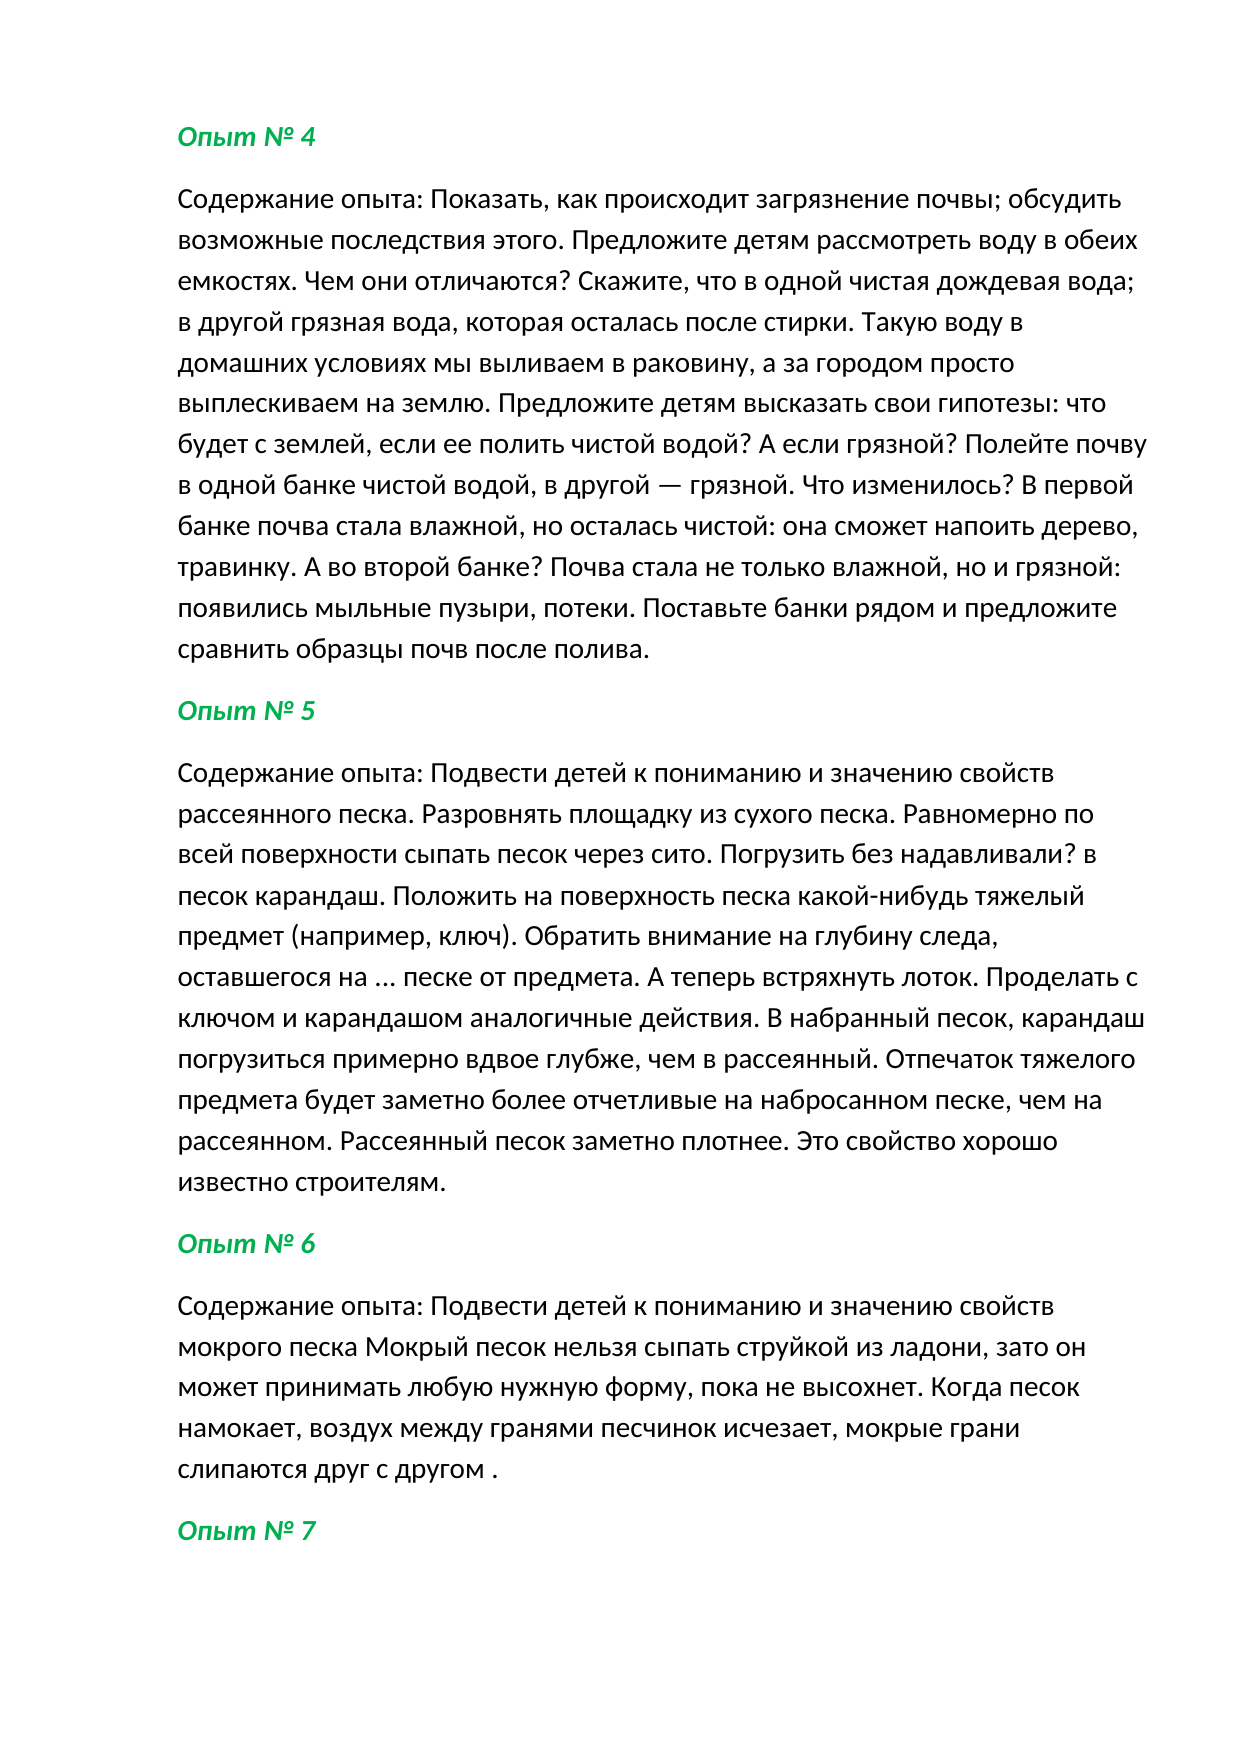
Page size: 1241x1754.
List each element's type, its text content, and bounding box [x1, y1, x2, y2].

text Содержание опыта: Подвести детей к пониманию и значению свойств мокрого песка Мокрый песок нельзя сыпать струйкой из ладони, зато он может принимать любую нужную форму, пока не высохнет. Когда песок намокает, воздух между гранями песчинок исчезает, мокрые грани слипаются друг с другом . [177, 1287, 1152, 1486]
text Опыт № 4 [177, 118, 1152, 154]
text Опыт № 5 [177, 692, 1152, 728]
text Содержание опыта: Показать, как происходит загрязнение почвы; обсудить возможные последствия этого. Предложите детям рассмотреть воду в обеих емкостях. Чем они отличаются? Скажите, что в одной чистая дождевая вода; в другой грязная вода, которая осталась после стирки. Такую воду в домашних условиях мы выливаем в раковину, а за городом просто выплескиваем на землю. Предложите детям высказать свои гипотезы: что будет с землей, если ее полить чистой водой? А если грязной? Полейте почву в одной банке чистой водой, в другой — грязной. Что изменилось? В первой банке почва стала влажной, но осталась чистой: она сможет напоить дерево, травинку. А во второй банке? Почва стала не только влажной, но и грязной: появились мыльные пузыри, потеки. Поставьте банки рядом и предложите сравнить образцы почв после полива. [177, 180, 1152, 666]
text Опыт № 7 [177, 1512, 1152, 1548]
text Опыт № 6 [177, 1225, 1152, 1261]
text Содержание опыта: Подвести детей к пониманию и значению свойств рассеянного песка. Разровнять площадку из сухого песка. Равномерно по всей поверхности сыпать песок через сито. Погрузить без надавливали? в песок карандаш. Положить на поверхность песка какой-нибудь тяжелый предмет (например, ключ). Обратить внимание на глубину следа, оставшегося на ... песке от предмета. А теперь встряхнуть лоток. Проделать с ключом и карандашом аналогичные действия. В набранный песок, карандаш погрузиться примерно вдвое глубже, чем в рассеянный. Отпечаток тяжелого предмета будет заметно более отчетливые на набросанном песке, чем на рассеянном. Рассеянный песок заметно плотнее. Это свойство хорошо известно строителям. [177, 754, 1152, 1199]
